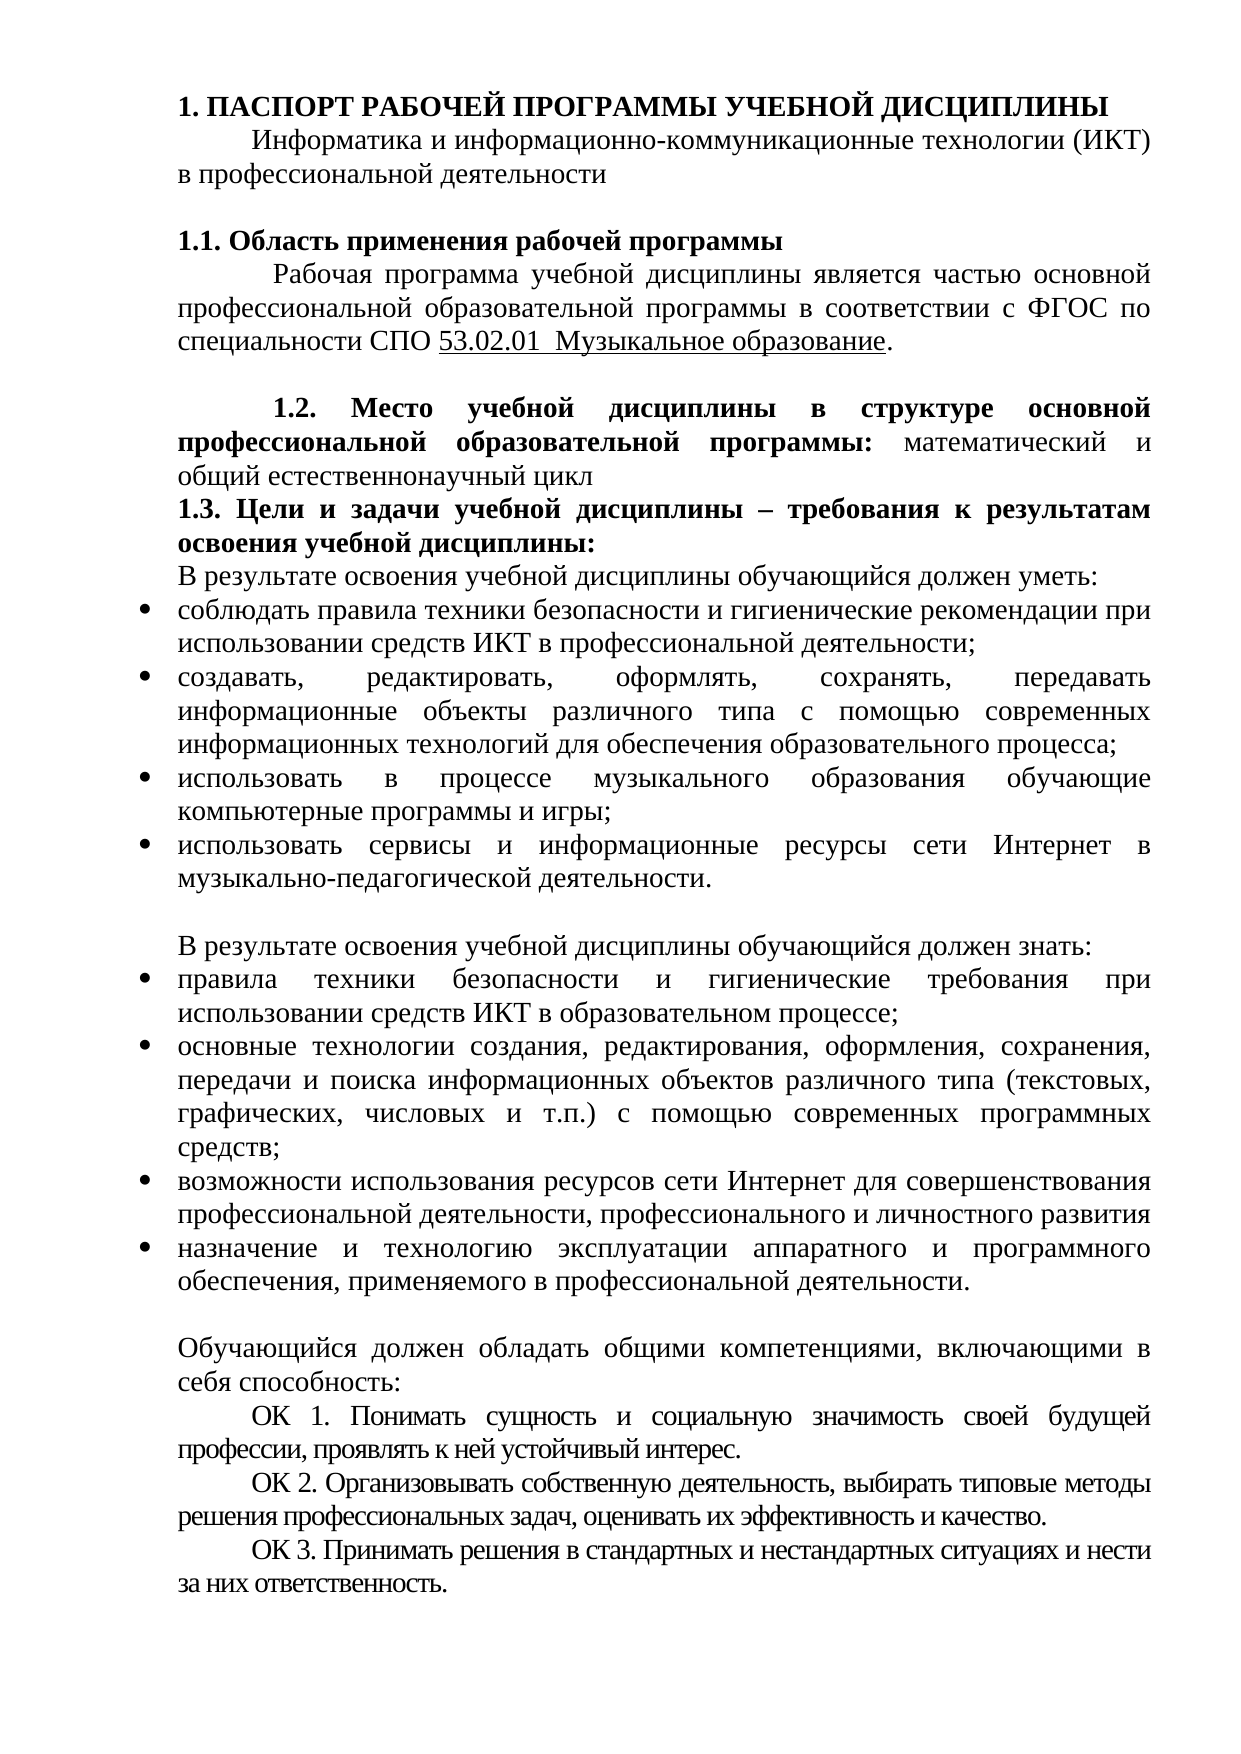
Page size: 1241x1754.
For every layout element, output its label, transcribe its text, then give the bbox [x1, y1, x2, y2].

text Обучающийся должен обладать общими компетенциями, включающими в себя способность: [177, 1331, 1152, 1398]
list возможности использования ресурсов сети Интернет для совершенствования профессиональной деятельности, профессионального и личностного развития [140, 1163, 1152, 1230]
text 1.1. Область применения рабочей программы [177, 223, 1152, 256]
text 1. паспорт рабочей ПРОГРАММЫ УЧЕБНОЙ ДИСЦИПЛИНЫ [177, 89, 1152, 122]
list основные технологии создания, редактирования, оформления, сохранения, передачи и поиска информационных объектов различного типа (текстовых, графических, числовых и т.п.) с помощью современных программных средств; [140, 1028, 1152, 1163]
list создавать, редактировать, оформлять, сохранять, передавать информационные объекты различного типа с помощью современных информационных технологий для обеспечения образовательного процесса; [140, 659, 1152, 760]
text 1.3. Цели и задачи учебной дисциплины – требования к результатам освоения учебной дисциплины: [177, 491, 1152, 558]
text 1.2. Место учебной дисциплины в структуре основной профессиональной образовательной программы: математический и общий естественнонаучный цикл [177, 391, 1152, 491]
text ОК 1. Понимать сущность и социальную значимость своей будущей профессии, проявлять к ней устойчивый интерес. [177, 1398, 1152, 1465]
text ОК 2. Организовывать собственную деятельность, выбирать типовые методы решения профессиональных задач, оценивать их эффективность и качество. [177, 1465, 1152, 1532]
list использовать сервисы и информационные ресурсы сети Интернет в музыкально-педагогической деятельности. [140, 827, 1152, 894]
list правила техники безопасности и гигиенические требования при использовании средств ИКТ в образовательном процессе; [140, 961, 1152, 1028]
text Рабочая программа учебной дисциплины является частью основной профессиональной образовательной программы в соответствии с ФГОС по специальности СПО 53.02.01 Музыкальное образование. [177, 256, 1152, 357]
list соблюдать правила техники безопасности и гигиенические рекомендации при использовании средств ИКТ в профессиональной деятельности; [140, 592, 1152, 659]
list использовать в процессе музыкального образования обучающие компьютерные программы и игры; [140, 760, 1152, 827]
text Информатика и информационно-коммуникационные технологии (ИКТ) в профессиональной деятельности [177, 122, 1152, 189]
text В результате освоения учебной дисциплины обучающийся должен уметь: [177, 558, 1152, 592]
text ОК 3. Принимать решения в стандартных и нестандартных ситуациях и нести за них ответственность. [177, 1532, 1152, 1599]
text В результате освоения учебной дисциплины обучающийся должен знать: [177, 928, 1152, 961]
list назначение и технологию эксплуатации аппаратного и программного обеспечения, применяемого в профессиональной деятельности. [140, 1230, 1152, 1297]
